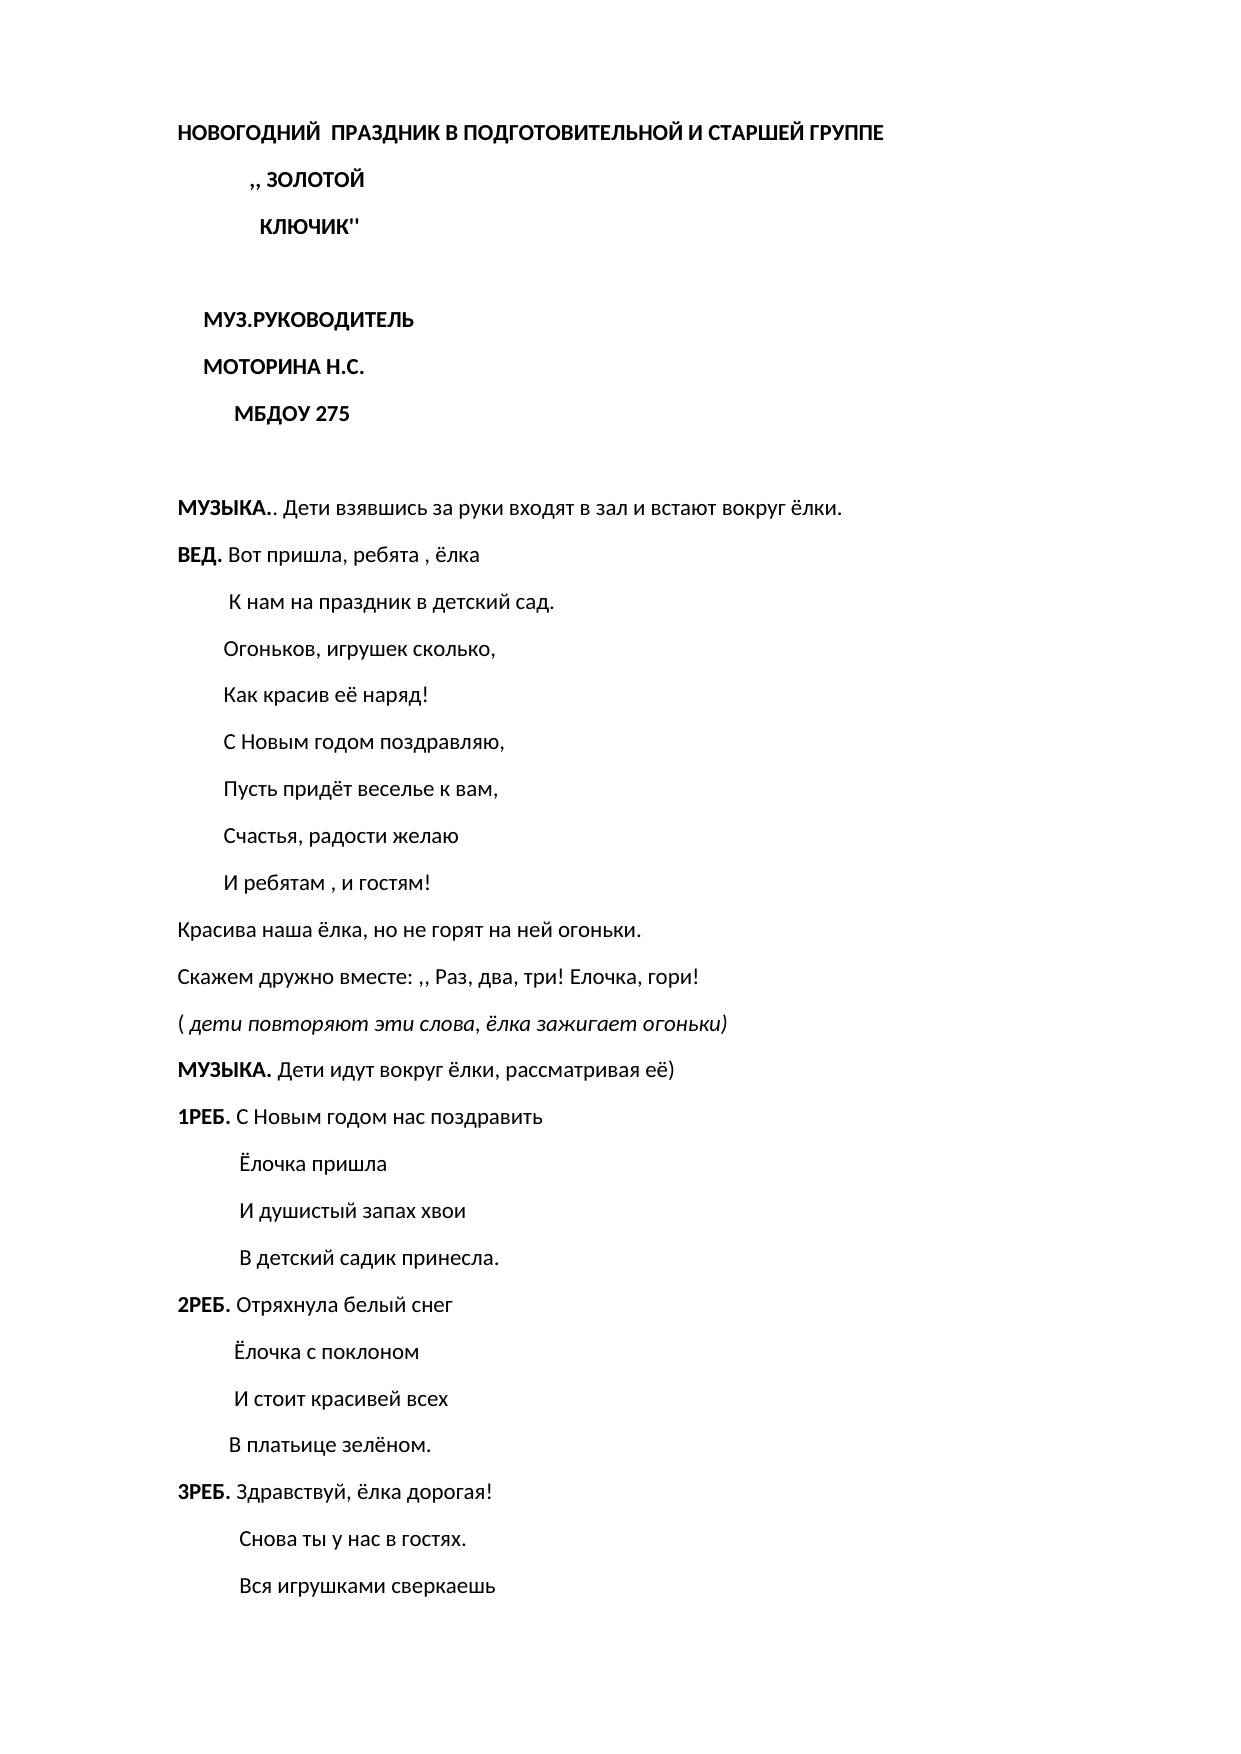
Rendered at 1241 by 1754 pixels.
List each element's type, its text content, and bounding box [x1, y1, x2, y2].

text С Новым годом поздравляю, [177, 727, 1152, 756]
text ( дети повторяют эти слова, ёлка зажигает огоньки) [177, 1009, 1152, 1037]
text В платьице зелёном. [177, 1431, 1152, 1459]
text Красива наша ёлка, но не горят на ней огоньки. [177, 915, 1152, 943]
text НОВОГОДНИЙ ПРАЗДНИК В ПОДГОТОВИТЕЛЬНОЙ И СТАРШЕЙ ГРУППЕ [177, 118, 1152, 146]
text Счастья, радости желаю [177, 821, 1152, 849]
text МУЗЫКА.. Дети взявшись за руки входят в зал и встают вокруг ёлки. [177, 493, 1152, 521]
text Как красив её наряд! [177, 681, 1152, 709]
text И ребятам , и гостям! [177, 868, 1152, 896]
text Вся игрушками сверкаешь [177, 1571, 1152, 1599]
text И стоит красивей всех [177, 1384, 1152, 1412]
text КЛЮЧИК'' [177, 212, 1152, 240]
text К нам на праздник в детский сад. [177, 587, 1152, 615]
text Пусть придёт веселье к вам, [177, 774, 1152, 802]
text Ёлочка пришла [177, 1149, 1152, 1177]
text МБДОУ 275 [177, 399, 1152, 427]
text В детский садик принесла. [177, 1243, 1152, 1271]
text И душистый запах хвои [177, 1196, 1152, 1224]
text 2РЕБ. Отряхнула белый снег [177, 1290, 1152, 1318]
text ВЕД. Вот пришла, ребята , ёлка [177, 540, 1152, 568]
text Снова ты у нас в гостях. [177, 1524, 1152, 1552]
text МОТОРИНА Н.С. [177, 352, 1152, 381]
text МУЗ.РУКОВОДИТЕЛЬ [177, 306, 1152, 334]
text 3РЕБ. Здравствуй, ёлка дорогая! [177, 1477, 1152, 1506]
text ,, ЗОЛОТОЙ [177, 165, 1152, 193]
text 1РЕБ. С Новым годом нас поздравить [177, 1102, 1152, 1131]
text Огоньков, игрушек сколько, [177, 634, 1152, 662]
text Ёлочка с поклоном [177, 1337, 1152, 1365]
text Скажем дружно вместе: ,, Раз, два, три! Елочка, гори! [177, 962, 1152, 990]
text МУЗЫКА. Дети идут вокруг ёлки, рассматривая её) [177, 1056, 1152, 1084]
